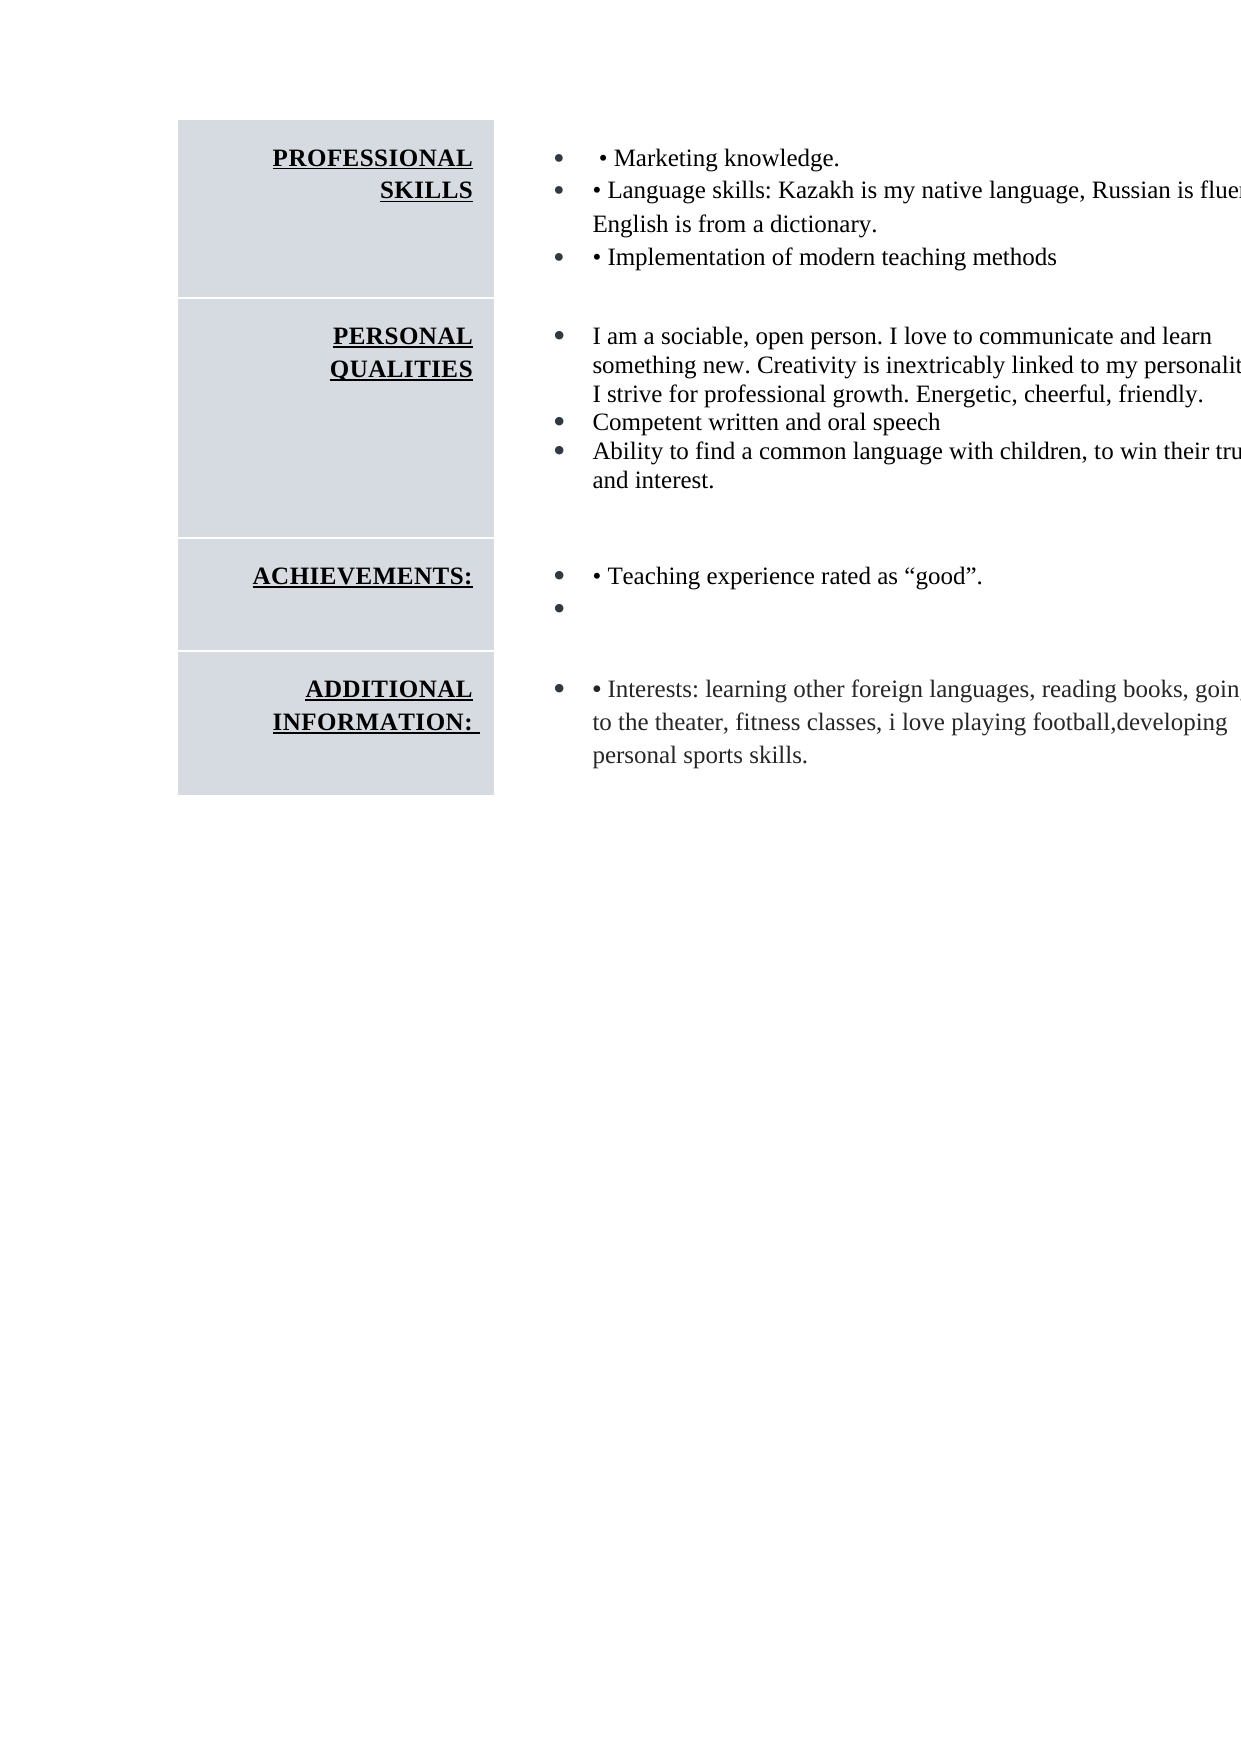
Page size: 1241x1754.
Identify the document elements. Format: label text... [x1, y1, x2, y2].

table_cell • Teaching experience rated as “good”. [496, 539, 1239, 650]
table_cell PERSONAL QUALITIES [178, 299, 494, 537]
table_cell • Marketing knowledge. • Language skills: Kazakh is my native language, Russian is fluent, English is from a dictionary. • Implementation of modern teaching methods [496, 120, 1239, 297]
table_cell ADDITIONAL INFORMATION: [178, 652, 494, 795]
table_cell I am a sociable, open person. I love to communicate and learn something new. Creativity is inextricably linked to my personality. I strive for professional growth. Energetic, cheerful, friendly. Competent written and oral speech Ability to find a common language with children, to win their trust and interest. [496, 299, 1239, 537]
table_cell • Interests: learning other foreign languages, reading books, going to the theater, fitness classes, i love playing football,developing personal sports skills. [496, 652, 1239, 795]
table_cell PROFESSIONAL SKILLS [178, 120, 494, 297]
table_cell ACHIEVEMENTS: [178, 539, 494, 650]
